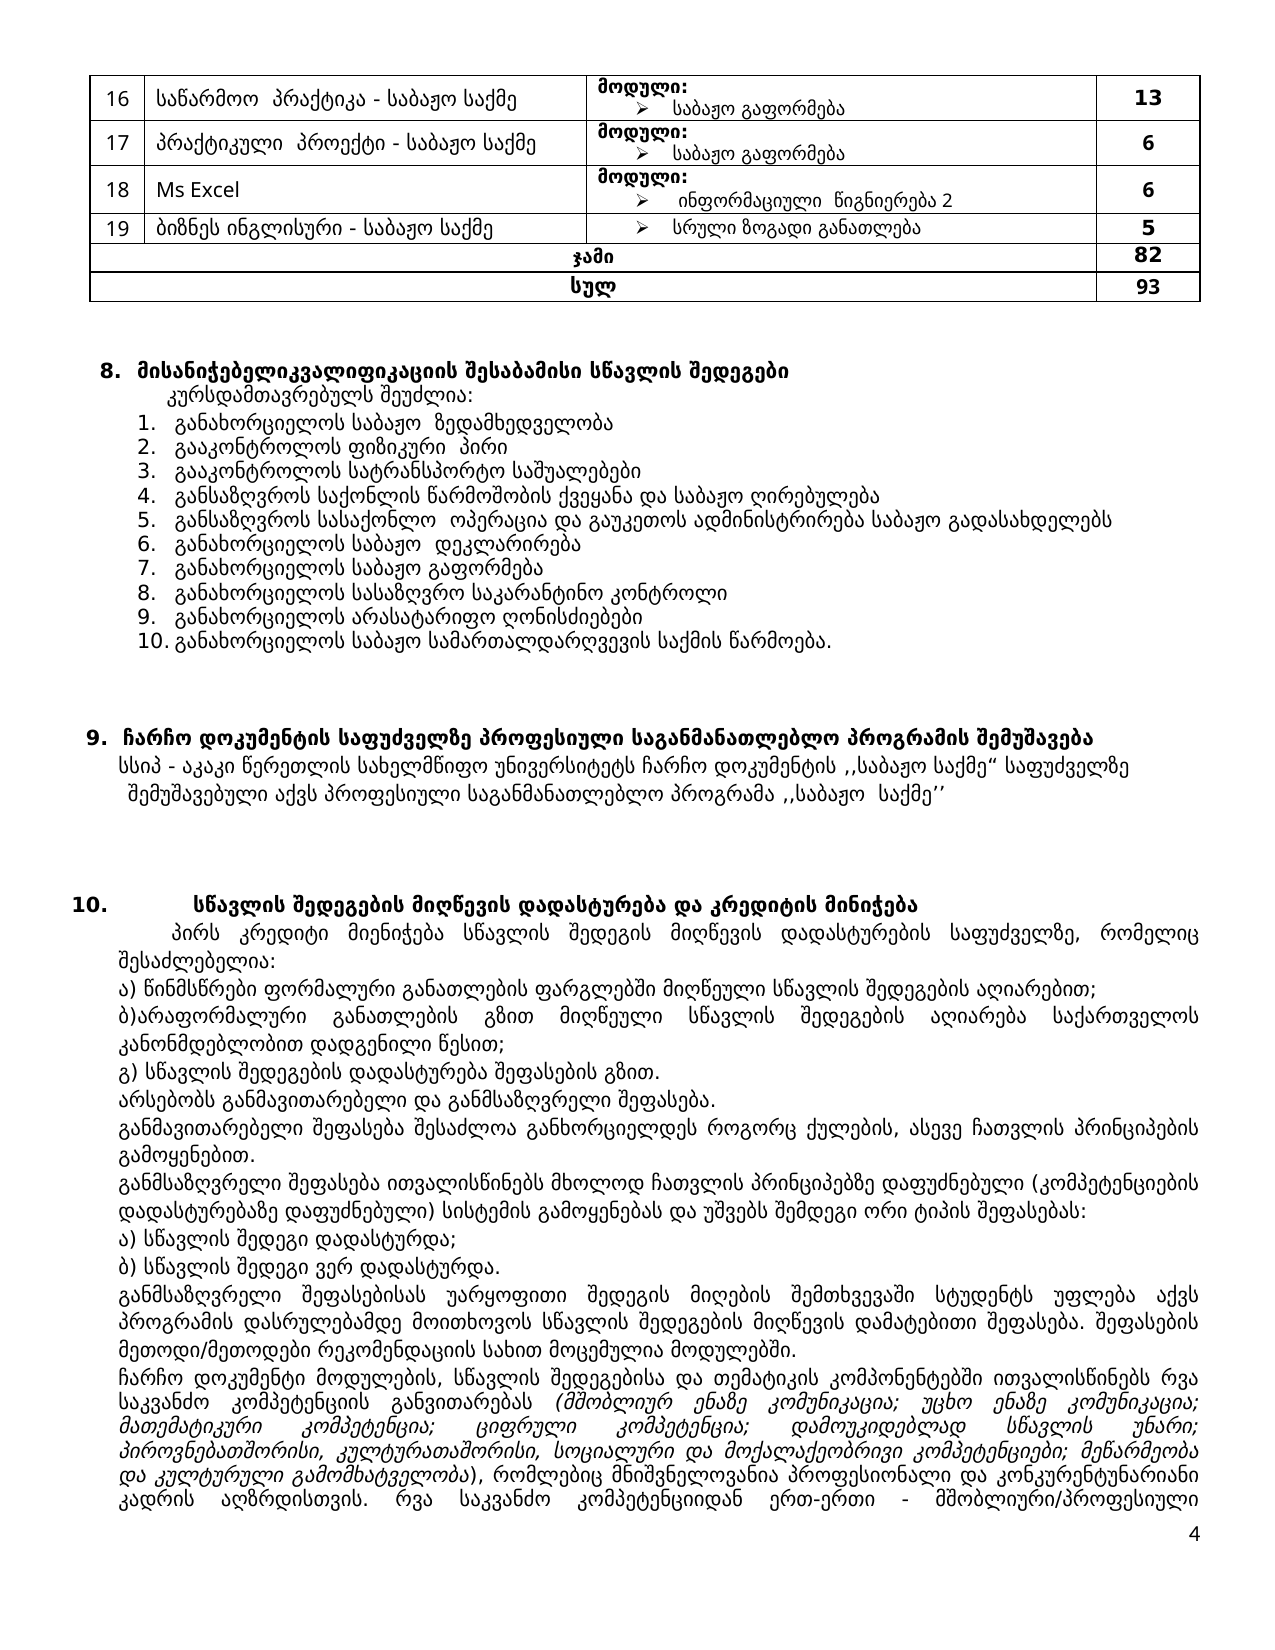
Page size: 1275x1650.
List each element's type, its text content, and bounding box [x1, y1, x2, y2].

text კურსდამთავრებულს შეუძლია: [81, 383, 1200, 407]
text გ) სწავლის შედეგების დადასტურება შეფასების გზით. [118, 1060, 1200, 1084]
table_cell 6 [1097, 121, 1199, 164]
list განახორციელოს საბაჟო გაფორმება [137, 556, 1200, 581]
list 9. ჩარჩო დოკუმენტის საფუძველზე პროფესიული საგანმანათლებლო პროგრამის შემუშავება [71, 726, 1200, 751]
table_cell 5 [1097, 214, 1199, 242]
table_cell Ms Excel [145, 166, 586, 213]
text განმავითარებელი შეფასება შესაძლოა განხორციელდეს როგორც ქულების, ასევე ჩათვლის პრინციპების გამოყენებით. [118, 1116, 1200, 1168]
table_cell მოდული: საბაჟო გაფორმება [587, 121, 1096, 164]
list განახორციელოს საბაჟო ზედამხედველობა [137, 411, 1200, 435]
text განმსაზღვრელი შეფასება ითვალისწინებს მხოლოდ ჩათვლის პრინციპებზე დაფუძნებული (კომპეტენციების დადასტურებაზე დაფუძნებული) სისტემის გამოყენებას და უშვებს შემდეგი ორი ტიპის შეფასებას: [118, 1171, 1200, 1223]
table_cell ბიზნეს ინგლისური - საბაჟო საქმე [145, 214, 586, 242]
text პირს კრედიტი მიენიჭება სწავლის შედეგის მიღწევის დადასტურების საფუძველზე, რომელიც შესაძლებელია: [118, 921, 1200, 973]
table_cell 6 [1097, 166, 1199, 213]
text ა) სწავლის შედეგი დადასტურდა; [118, 1227, 1200, 1251]
text განმსაზღვრელი შეფასებისას უარყოფითი შედეგის მიღების შემთხვევაში სტუდენტს უფლება აქვს პროგრამის დასრულებამდე მოითხოვოს სწავლის შედეგების მიღწევის დამატებითი შეფასება. შეფასების მეთოდი/მეთოდები რეკომენდაციის სახით მოცემულია მოდულებში. [118, 1283, 1200, 1362]
text ბ) სწავლის შედეგი ვერ დადასტურდა. [118, 1255, 1200, 1279]
text არსებობს განმავითარებელი და განმსაზღვრელი შეფასება. [118, 1088, 1200, 1112]
text ა) წინმსწრები ფორმალური განათლების ფარგლებში მიღწეული სწავლის შედეგების აღიარებით; [118, 977, 1200, 1001]
table_cell 19 [91, 214, 144, 242]
table_cell 93 [1097, 273, 1199, 301]
list მისანიჭებელიკვალიფიკაციის შესაბამისი სწავლის შედეგები [99, 359, 1200, 383]
table_cell პრაქტიკული პროექტი - საბაჟო საქმე [145, 121, 586, 164]
text ბ)არაფორმალური განათლების გზით მიღწეული სწავლის შედეგების აღიარება საქართველოს კანონმდებლობით დადგენილი წესით; [118, 1004, 1200, 1057]
table_cell სრული ზოგადი განათლება [587, 214, 1096, 242]
table_cell 82 [1097, 244, 1199, 271]
list განახორციელოს სასაზღვრო საკარანტინო კონტროლი [137, 581, 1200, 605]
list სსიპ - აკაკი წერეთლის სახელმწიფო უნივერსიტეტს ჩარჩო დოკუმენტის ,,საბაჟო საქმე“ საფუძველზე [62, 754, 1200, 778]
list შემუშავებული აქვს პროფესიული საგანმანათლებლო პროგრამა ,,საბაჟო საქმე’’ [62, 782, 1200, 806]
table_cell 16 [91, 76, 144, 120]
table_cell 18 [91, 166, 144, 213]
list განსაზღვროს სასაქონლო ოპერაცია და გაუკეთოს ადმინისტრირება საბაჟო გადასახდელებს [137, 508, 1200, 532]
list გააკონტროლოს ფიზიკური პირი [137, 435, 1200, 459]
list გააკონტროლოს სატრანსპორტო საშუალებები [137, 459, 1200, 484]
table_cell 13 [1097, 76, 1199, 120]
table_cell ჯამი [91, 244, 1096, 271]
table_cell მოდული: საბაჟო გაფორმება [587, 76, 1096, 120]
list განახორციელოს არასატარიფო ღონისძიებები [137, 605, 1200, 629]
list განახორციელოს საბაჟო დეკლარირება [137, 532, 1200, 556]
list განსაზღვროს საქონლის წარმოშობის ქვეყანა და საბაჟო ღირებულება [137, 484, 1200, 508]
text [118, 1366, 1200, 1512]
table_cell სულ [91, 273, 1096, 301]
list სწავლის შედეგების მიღწევის დადასტურება და კრედიტის მინიჭება [71, 893, 1200, 917]
table_cell 17 [91, 121, 144, 164]
table_cell მოდული: ინფორმაციული წიგნიერება 2 [587, 166, 1096, 213]
table_cell საწარმოო პრაქტიკა - საბაჟო საქმე [145, 76, 586, 120]
list განახორციელოს საბაჟო სამართალდარღვევის საქმის წარმოება. [137, 629, 1200, 653]
